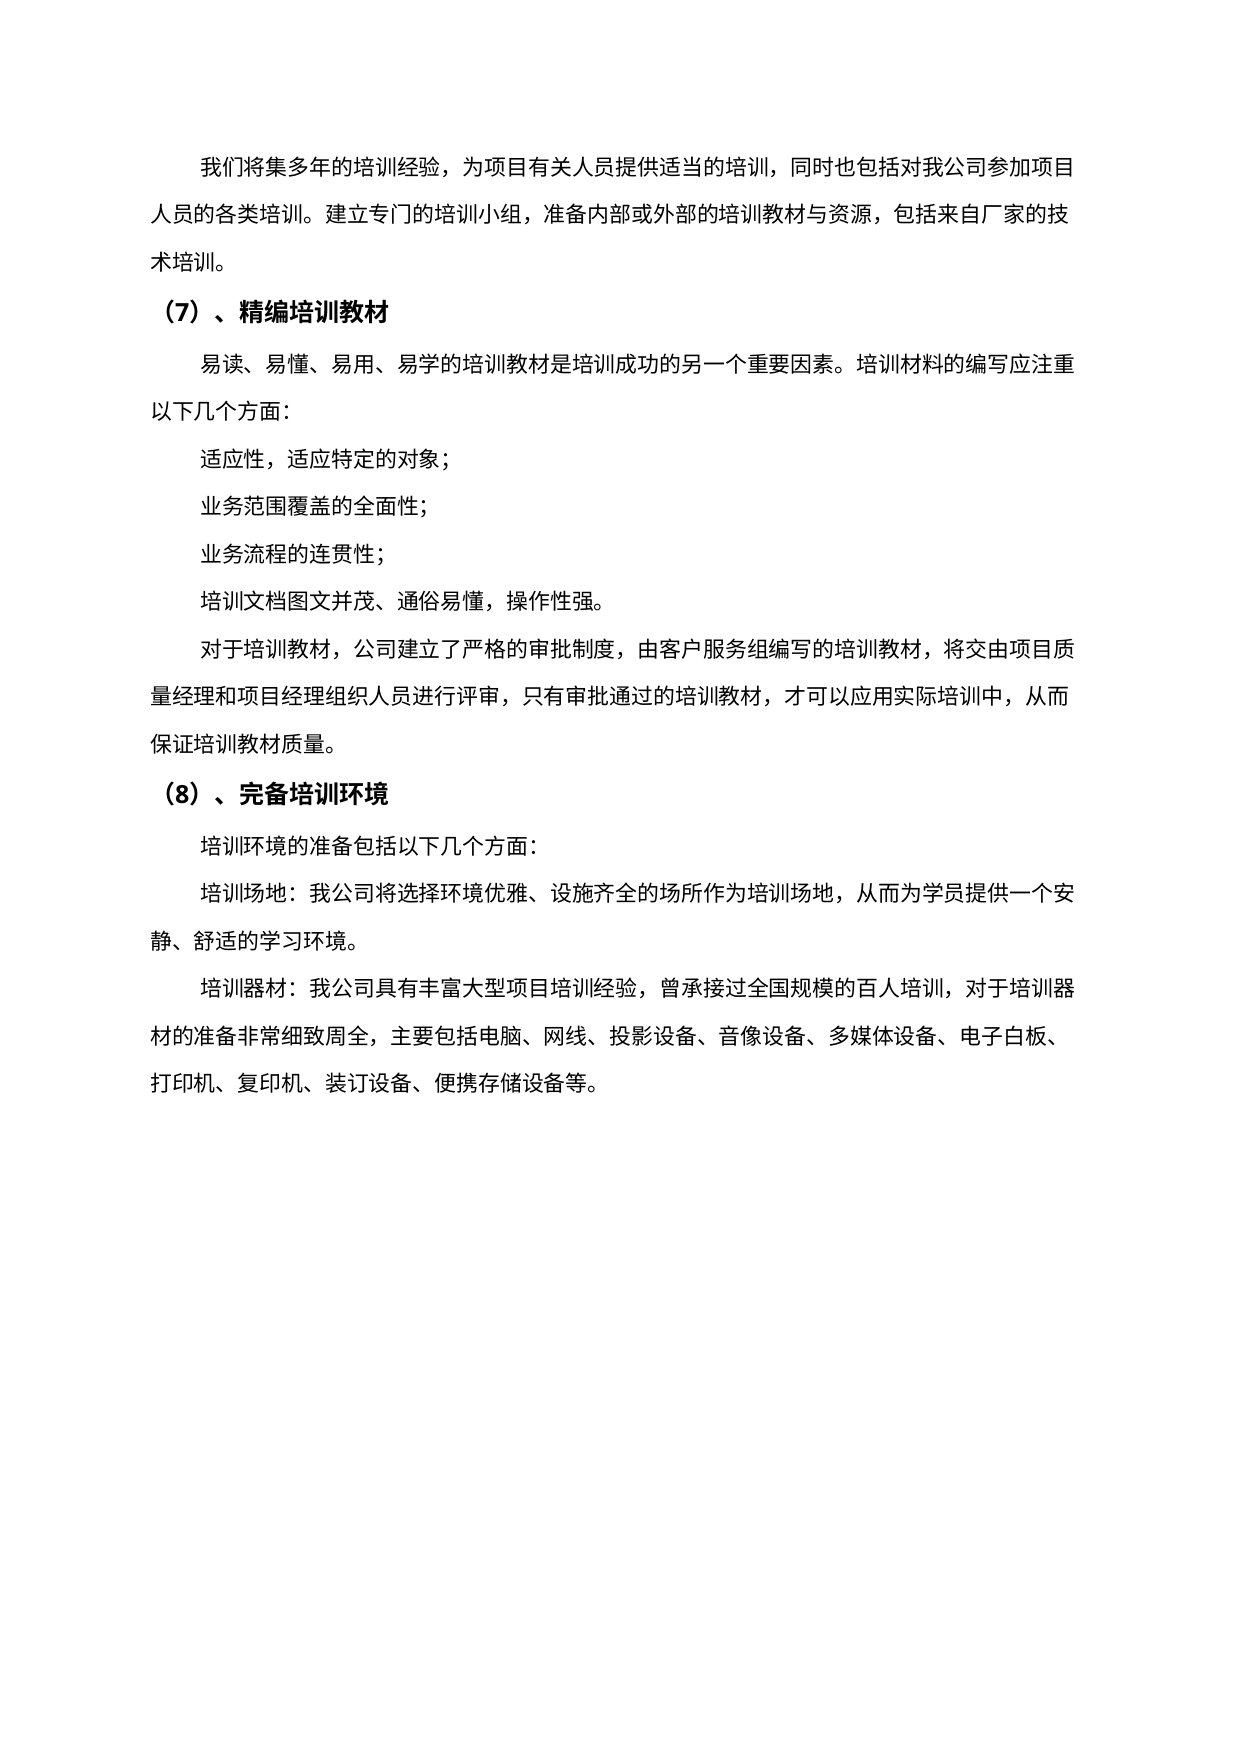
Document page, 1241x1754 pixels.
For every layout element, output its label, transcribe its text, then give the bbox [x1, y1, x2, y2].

text 培训场地：我公司将选择环境优雅、设施齐全的场所作为培训场地，从而为学员提供一个安静、舒适的学习环境。 [150, 876, 1090, 955]
text （8）、完备培训环境 [150, 774, 1090, 811]
text 易读、易懂、易用、易学的培训教材是培训成功的另一个重要因素。培训材料的编写应注重以下几个方面： [150, 347, 1090, 426]
text 培训环境的准备包括以下几个方面： [150, 829, 1090, 860]
text 培训文档图文并茂、通俗易懂，操作性强。 [150, 584, 1090, 616]
text 培训器材：我公司具有丰富大型项目培训经验，曾承接过全国规模的百人培训，对于培训器材的准备非常细致周全，主要包括电脑、网线、投影设备、音像设备、多媒体设备、电子白板、打印机、复印机、装订设备、便携存储设备等。 [150, 971, 1090, 1098]
text 适应性，适应特定的对象； [150, 442, 1090, 473]
text 我们将集多年的培训经验，为项目有关人员提供适当的培训，同时也包括对我公司参加项目人员的各类培训。建立专门的培训小组，准备内部或外部的培训教材与资源，包括来自厂家的技术培训。 [150, 150, 1090, 277]
text 对于培训教材，公司建立了严格的审批制度，由客户服务组编写的培训教材，将交由项目质量经理和项目经理组织人员进行评审，只有审批通过的培训教材，才可以应用实际培训中，从而保证培训教材质量。 [150, 632, 1090, 758]
text （7）、精编培训教材 [150, 292, 1090, 329]
text 业务流程的连贯性； [150, 537, 1090, 568]
text 业务范围覆盖的全面性； [150, 489, 1090, 521]
